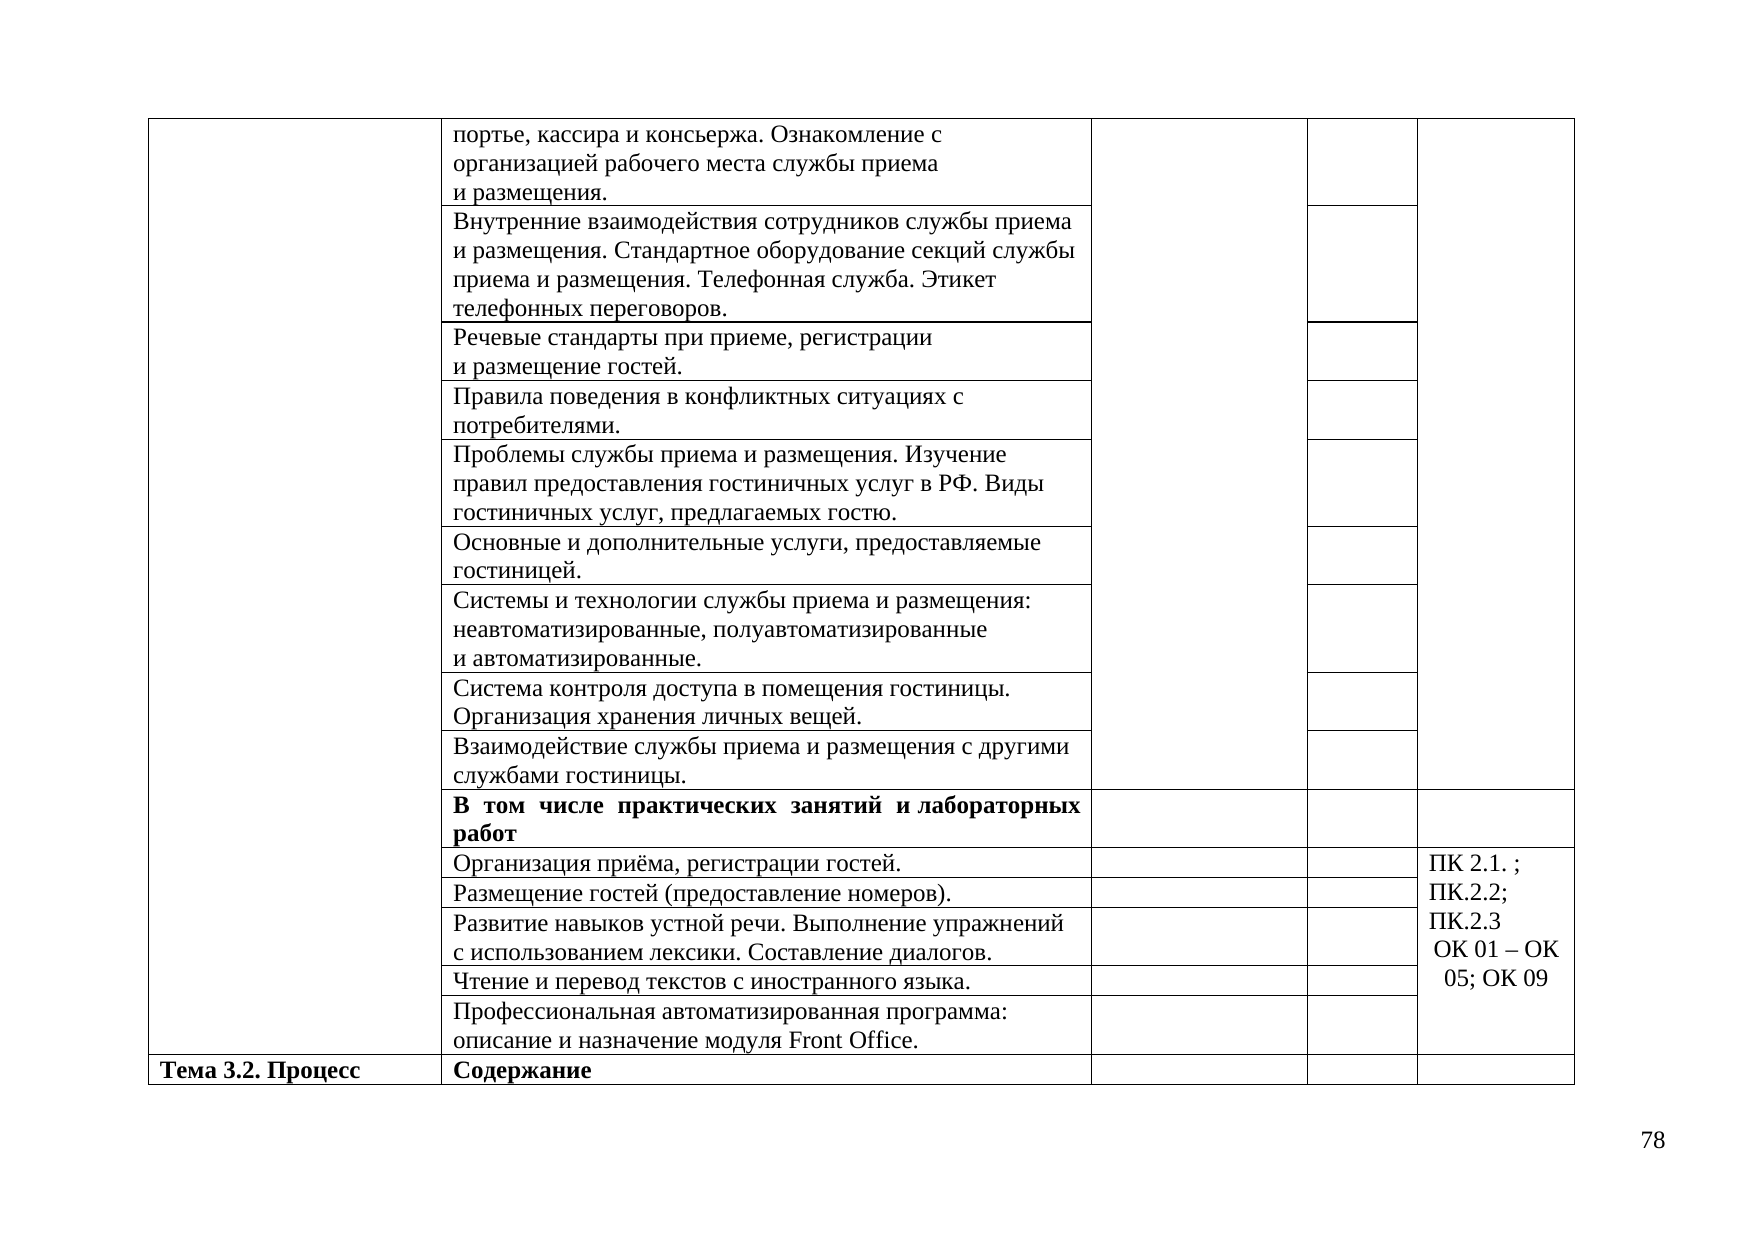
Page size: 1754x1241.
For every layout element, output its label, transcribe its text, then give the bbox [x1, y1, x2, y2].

table_cell [1308, 1055, 1417, 1083]
table_cell [1308, 527, 1417, 584]
table_cell [1308, 731, 1417, 789]
table_cell [1418, 790, 1574, 847]
table_cell [1092, 966, 1307, 995]
table_cell [1308, 790, 1417, 847]
table_cell [1092, 848, 1307, 877]
table_cell Правила поведения в конфликтных ситуациях с потребителями. [442, 381, 1091, 438]
table_cell [1308, 878, 1417, 907]
table_cell Профессиональная автоматизированная программа: описание и назначение модуля Front Office. [442, 996, 1091, 1054]
table_cell [1308, 381, 1417, 438]
table_cell В том числе практических занятий и лабораторных работ [442, 790, 1091, 847]
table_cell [442, 119, 1091, 205]
table_cell Системы и технологии службы приема и размещения: неавтоматизированные, полуавтоматизированные и автоматизированные. [442, 585, 1091, 672]
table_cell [149, 1055, 441, 1083]
table_cell Взаимодействие службы приема и размещения с другими службами гостиницы. [442, 731, 1091, 789]
table_cell [1308, 206, 1417, 321]
table_cell [1308, 440, 1417, 526]
table_cell [1308, 966, 1417, 995]
table_cell [1092, 1055, 1307, 1083]
table_cell [1092, 878, 1307, 907]
table_cell Содержание [442, 1055, 1091, 1083]
table_cell [1308, 673, 1417, 730]
table_cell [1308, 996, 1417, 1054]
table_cell [1308, 119, 1417, 205]
table_cell Проблемы службы приема и размещения. Изучение правил предоставления гостиничных услуг в РФ. Виды гостиничных услуг, предлагаемых гостю. [442, 440, 1091, 526]
table_cell [1308, 848, 1417, 877]
table_cell Речевые стандарты при приеме, регистрации и размещение гостей. [442, 323, 1091, 380]
table_cell Система контроля доступа в помещения гостиницы. Организация хранения личных вещей. [442, 673, 1091, 730]
table_cell [1418, 1055, 1574, 1083]
table_cell Организация приёма, регистрации гостей. [442, 848, 1091, 877]
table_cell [1418, 848, 1574, 1054]
table_cell [1308, 908, 1417, 965]
table_cell Основные и дополнительные услуги, предоставляемые гостиницей. [442, 527, 1091, 584]
table_cell [1308, 585, 1417, 672]
table_cell Чтение и перевод текстов с иностранного языка. [442, 966, 1091, 995]
table_cell [1092, 996, 1307, 1054]
table_cell [1092, 790, 1307, 847]
table_cell [1092, 908, 1307, 965]
table_cell [1308, 323, 1417, 380]
table_cell Развитие навыков устной речи. Выполнение упражнений с использованием лексики. Составление диалогов. [442, 908, 1091, 965]
table_cell Внутренние взаимодействия сотрудников службы приема и размещения. Стандартное оборудование секций службы приема и размещения. Телефонная служба. Этикет телефонных переговоров. [442, 206, 1091, 321]
table_cell Размещение гостей (предоставление номеров). [442, 878, 1091, 907]
